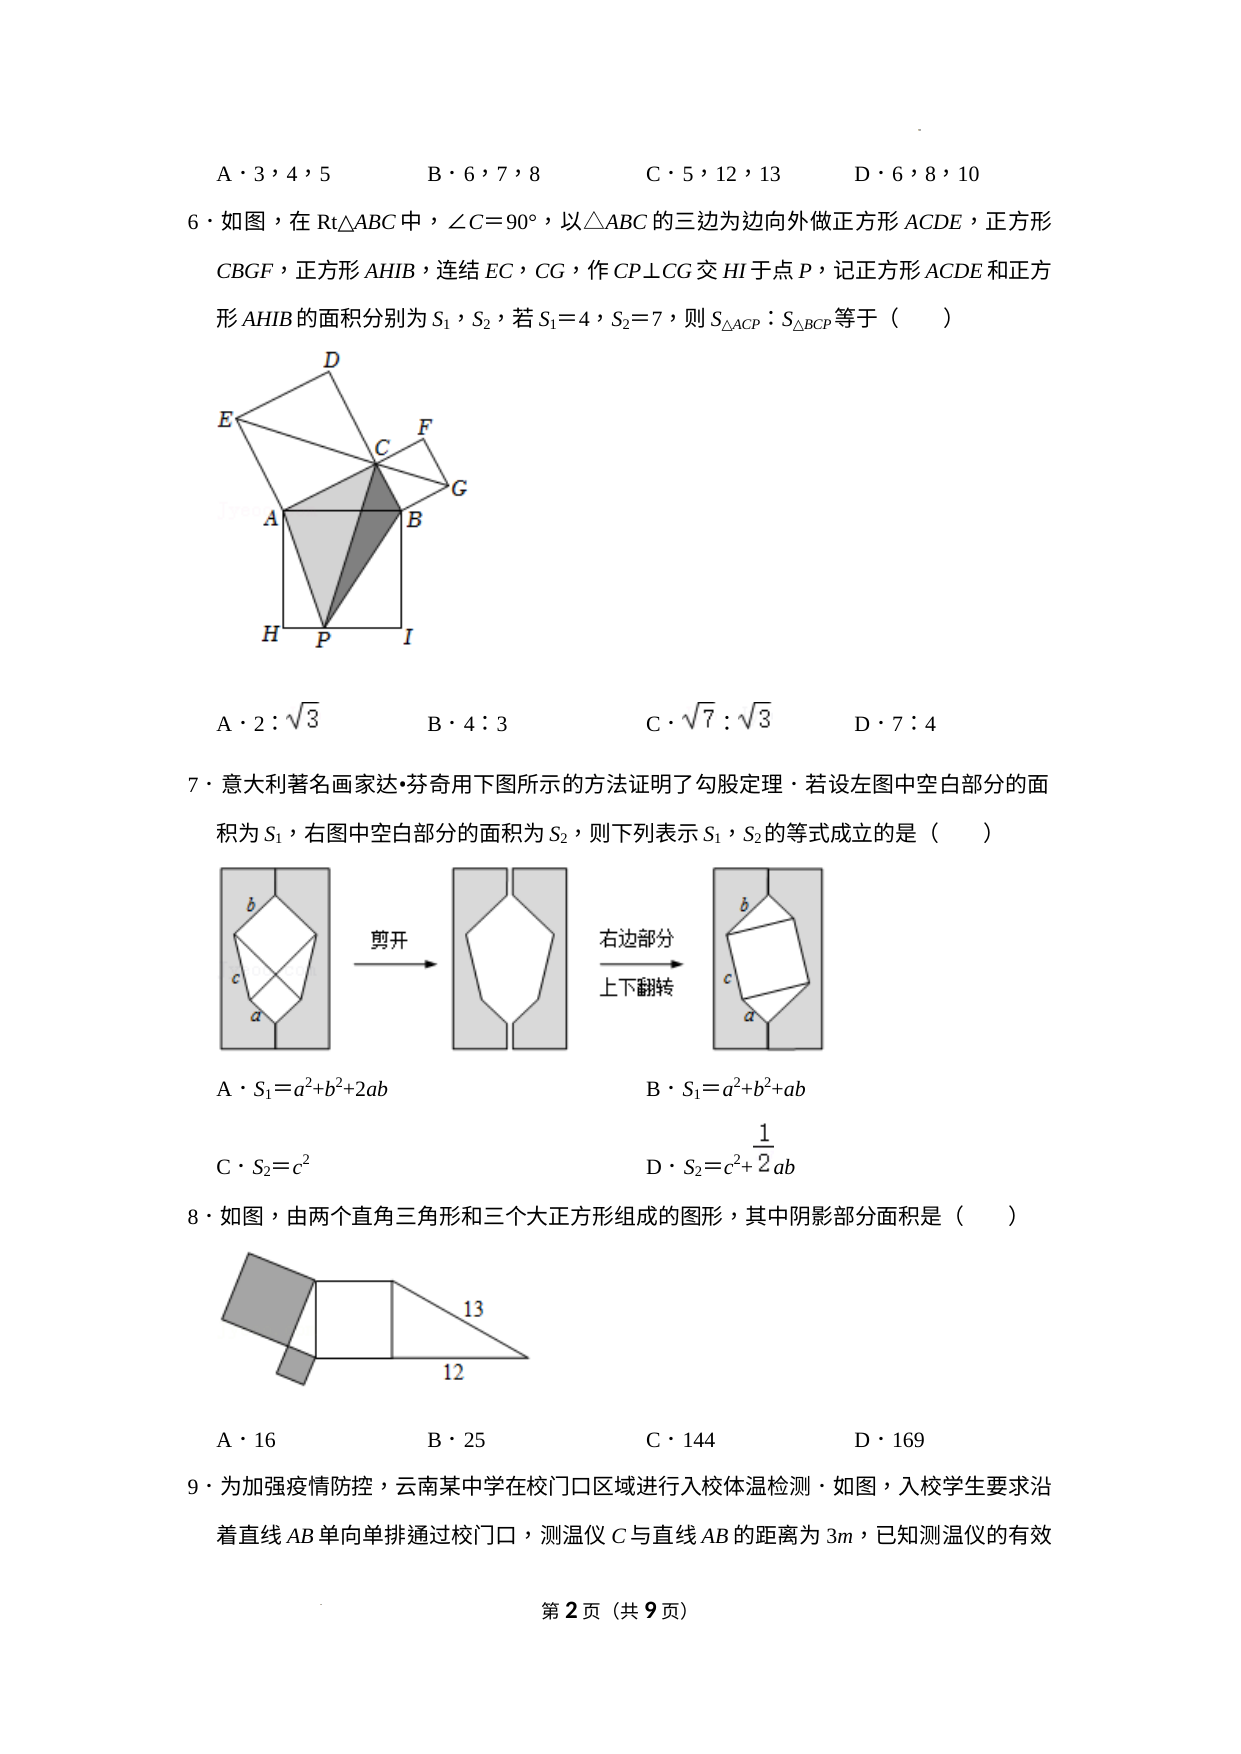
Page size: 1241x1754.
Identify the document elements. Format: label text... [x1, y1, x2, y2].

picture [215, 863, 829, 1056]
text 6．如图，在Rt△ABC中，∠C＝90°，以△ABC的三边为边向外做正方形ACDE，正方形CBGF，正方形AHIB，连结EC，CG，作CP⊥CG交HI于点P，记正方形ACDE和正方形AHIB的面积分别为S1，S2，若S1＝4，S2＝7，则S△ACP：S△BCP等于（ ） [187, 204, 1053, 334]
text 8．如图，由两个直角三角形和三个大正方形组成的图形，其中阴影部分面积是（ ） [187, 1199, 1053, 1232]
picture [286, 702, 321, 731]
text A．S1＝a2+b2+2ab B．S1＝a2+b2+ab [187, 1072, 1053, 1104]
picture [738, 702, 773, 731]
picture [753, 1119, 774, 1175]
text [187, 1470, 1053, 1551]
text A．2： B．4：3 C．： D．7：4 [187, 688, 1053, 753]
text A．16 B．25 C．144 D．169 [187, 1423, 1053, 1455]
picture [215, 349, 470, 651]
text C．S2＝c2 D．S2＝c2+ab [187, 1119, 1053, 1184]
picture [215, 1246, 535, 1391]
text A．3，4，5 B．6，7，8 C．5，12，13 D．6，8，10 [187, 157, 1053, 189]
text 7．意大利著名画家达•芬奇用下图所示的方法证明了勾股定理．若设左图中空白部分的面积为S1，右图中空白部分的面积为S2，则下列表示S1，S2的等式成立的是（ ） [187, 768, 1053, 849]
picture [682, 702, 717, 731]
